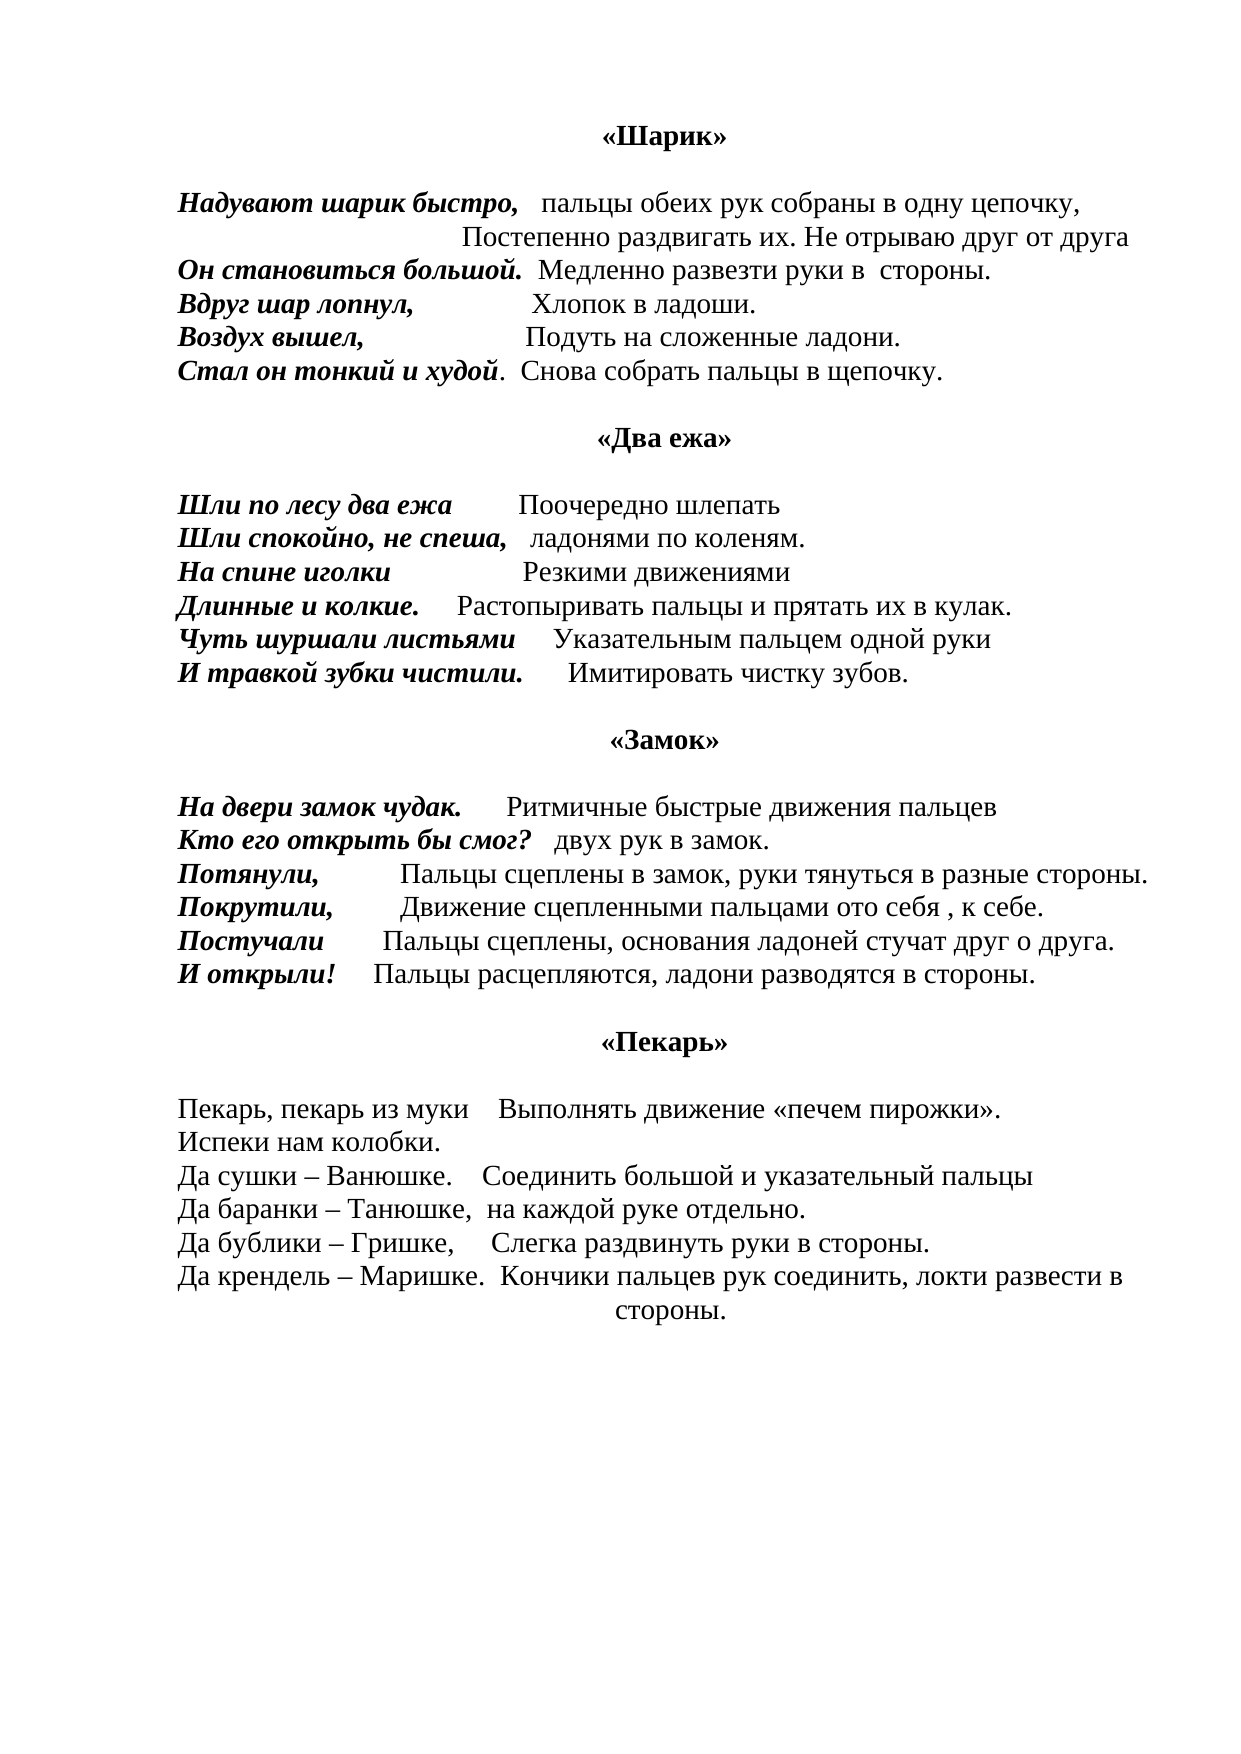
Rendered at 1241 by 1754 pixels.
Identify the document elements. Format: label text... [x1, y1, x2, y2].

text И травкой зубки чистили. Имитировать чистку зубов. [177, 655, 1152, 688]
text Вдруг шар лопнул, Хлопок в ладоши. [177, 286, 1152, 319]
text Пекарь, пекарь из муки Выполнять движение «печем пирожки». [177, 1091, 1152, 1124]
text «Замок» [177, 722, 1152, 755]
text Кто его открыть бы смог? двух рук в замок. [177, 822, 1152, 856]
text Воздух вышел, Подуть на сложенные ладони. [177, 319, 1152, 353]
text Да баранки – Танюшке, на каждой руке отдельно. [177, 1191, 1152, 1225]
text Потянули, Пальцы сцеплены в замок, руки тянуться в разные стороны. [177, 856, 1152, 889]
text Длинные и колкие. Растопыривать пальцы и прятать их в кулак. [177, 588, 1152, 621]
text На двери замок чудак. Ритмичные быстрые движения пальцев [177, 789, 1152, 822]
text Да крендель – Маришке. Кончики пальцев рук соединить, локти развести в [177, 1258, 1152, 1292]
text Да сушки – Ванюшке. Соединить большой и указательный пальцы [177, 1158, 1152, 1191]
text Испеки нам колобки. [177, 1124, 1152, 1158]
text Шли спокойно, не спеша, ладонями по коленям. [177, 521, 1152, 554]
text Постепенно раздвигать их. Не отрываю друг от друга [177, 219, 1152, 252]
text Надувают шарик быстро, пальцы обеих рук собраны в одну цепочку, [177, 185, 1152, 219]
text Постучали Пальцы сцеплены, основания ладоней стучат друг о друга. [177, 923, 1152, 957]
text стороны. [177, 1292, 1152, 1326]
text Шли по лесу два ежа Поочередно шлепать [177, 487, 1152, 521]
text И открыли! Пальцы расцепляются, ладони разводятся в стороны. [177, 957, 1152, 990]
text Он становиться большой. Медленно развезти руки в стороны. [177, 252, 1152, 286]
text Покрутили, Движение сцепленными пальцами ото себя , к себе. [177, 889, 1152, 923]
text «Шарик» [177, 118, 1152, 152]
text На спине иголки Резкими движениями [177, 554, 1152, 588]
text Да бублики – Гришке, Слегка раздвинуть руки в стороны. [177, 1225, 1152, 1258]
text «Два ежа» [177, 420, 1152, 453]
text Чуть шуршали листьями Указательным пальцем одной руки [177, 621, 1152, 655]
text Стал он тонкий и худой. Снова собрать пальцы в щепочку. [177, 353, 1152, 386]
text «Пекарь» [177, 1024, 1152, 1057]
